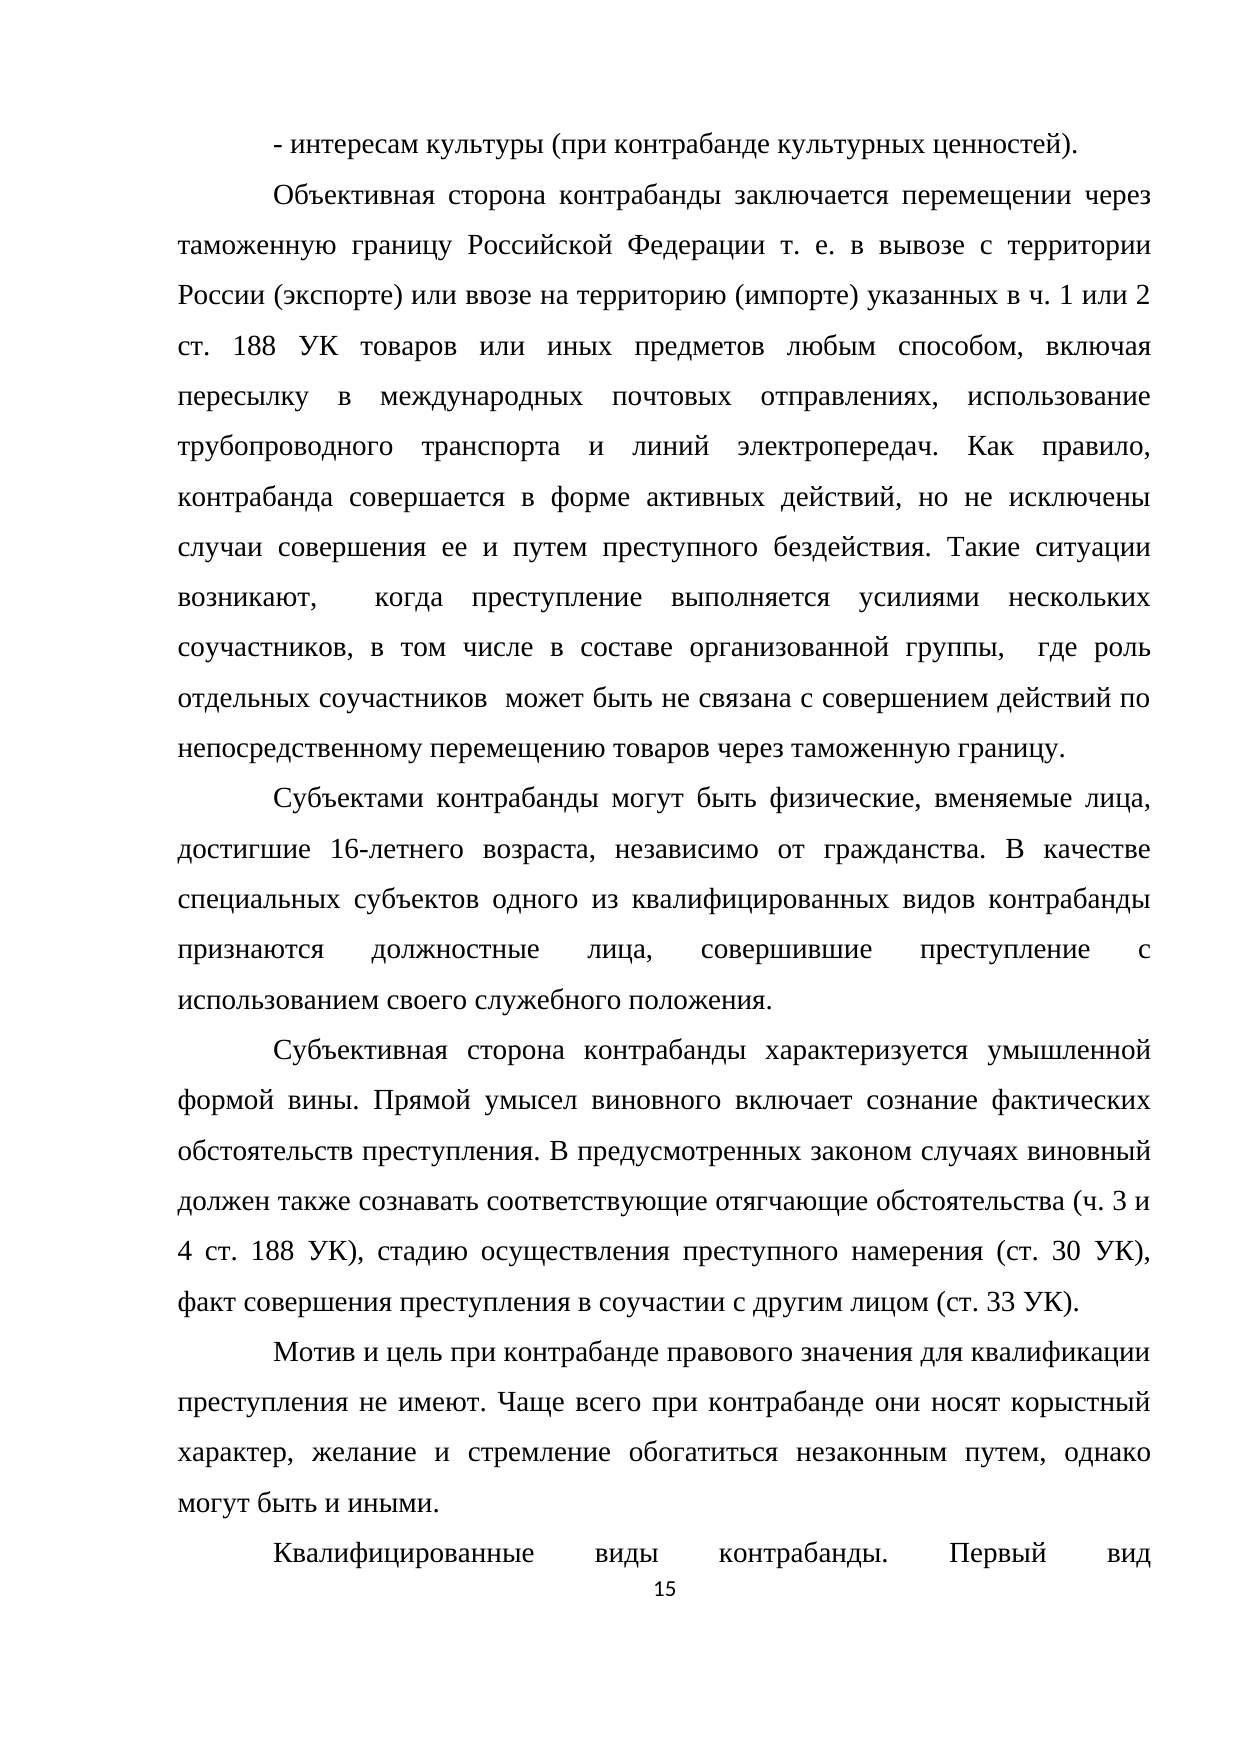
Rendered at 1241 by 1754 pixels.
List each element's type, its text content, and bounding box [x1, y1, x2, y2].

text Субъектами контрабанды могут быть физические, вменяемые лица, достигшие 16-летнего возраста, независимо от гражданства. В качестве специальных субъектов одного из квалифицированных видов контрабанды признаются должностные лица, совершившие преступление с использованием своего служебного положения. [177, 781, 1152, 1015]
text Мотив и цель при контрабанде правового значения для квалификации преступления не имеют. Чаще всего при контрабанде они носят корыстный характер, желание и стремление обогатиться незаконным путем, однако могут быть и иными. [177, 1334, 1152, 1518]
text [177, 1535, 1152, 1569]
text Объективная сторона контрабанды заключается перемещении через таможенную границу Российской Федерации т. е. в вывозе с территории России (экспорте) или ввозе на территорию (импорте) указанных в ч. 1 или 2 ст. 188 УК товаров или иных предметов любым способом, включая пересылку в международных почтовых отправлениях, использование трубопроводного транспорта и линий электропередач. Как правило, контрабанда совершается в форме активных действий, но не исключены случаи совершения ее и путем преступного бездействия. Такие ситуации возникают, когда преступление выполняется усилиями нескольких соучастников, в том числе в составе организованной группы, где роль отдельных соучастников может быть не связана с совершением действий по непосредственному перемещению товаров через таможенную границу. [177, 177, 1152, 764]
text - интересам культуры (при контрабанде культурных ценностей). [177, 126, 1152, 160]
text Субъективная сторона контрабанды характеризуется умышленной формой вины. Прямой умысел виновного включает сознание фактических обстоятельств преступления. В предусмотренных законом случаях виновный должен также сознавать соответствующие отягчающие обстоятельства (ч. 3 и 4 ст. 188 УК), стадию осуществления преступного намерения (ст. 30 УК), факт совершения преступления в соучастии с другим лицом (ст. 33 УК). [177, 1032, 1152, 1317]
